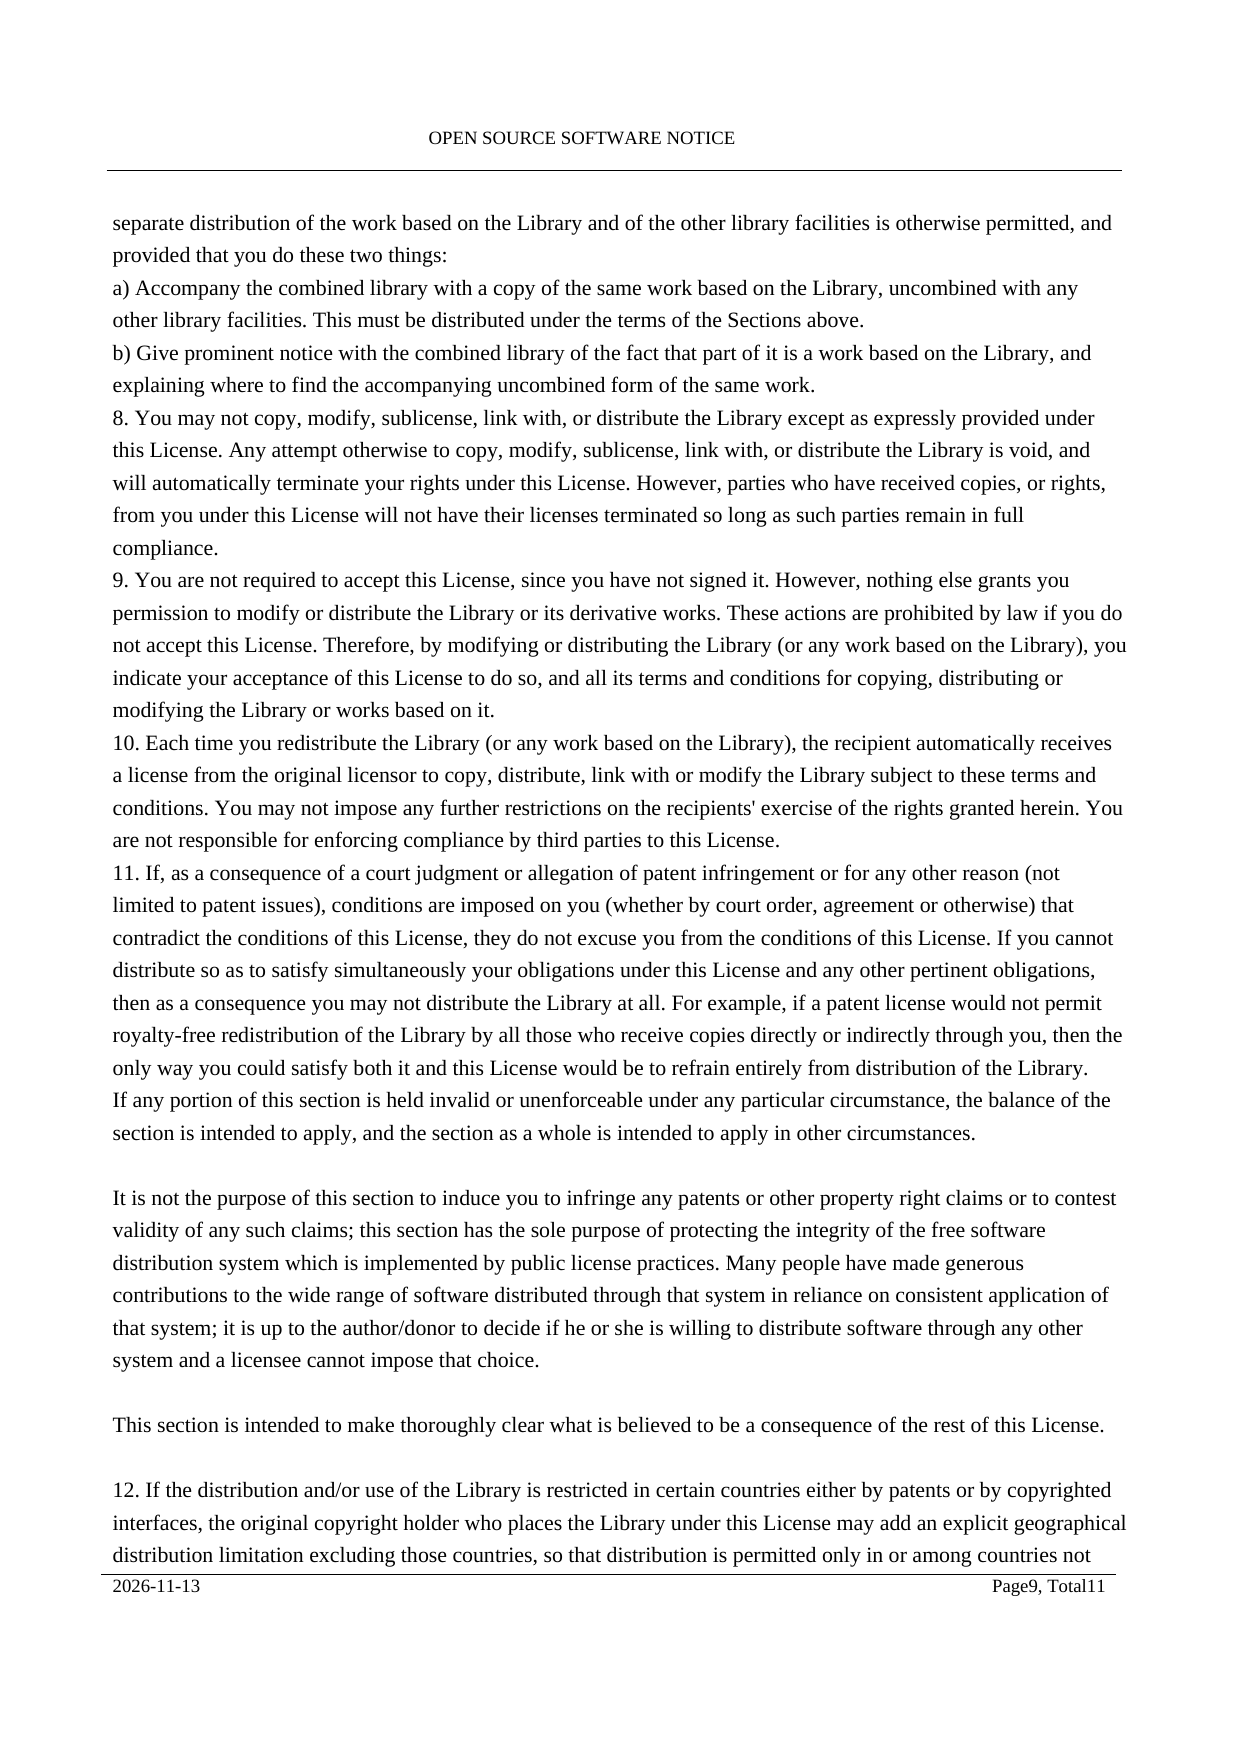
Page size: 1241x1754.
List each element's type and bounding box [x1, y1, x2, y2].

text [112, 206, 1128, 1571]
